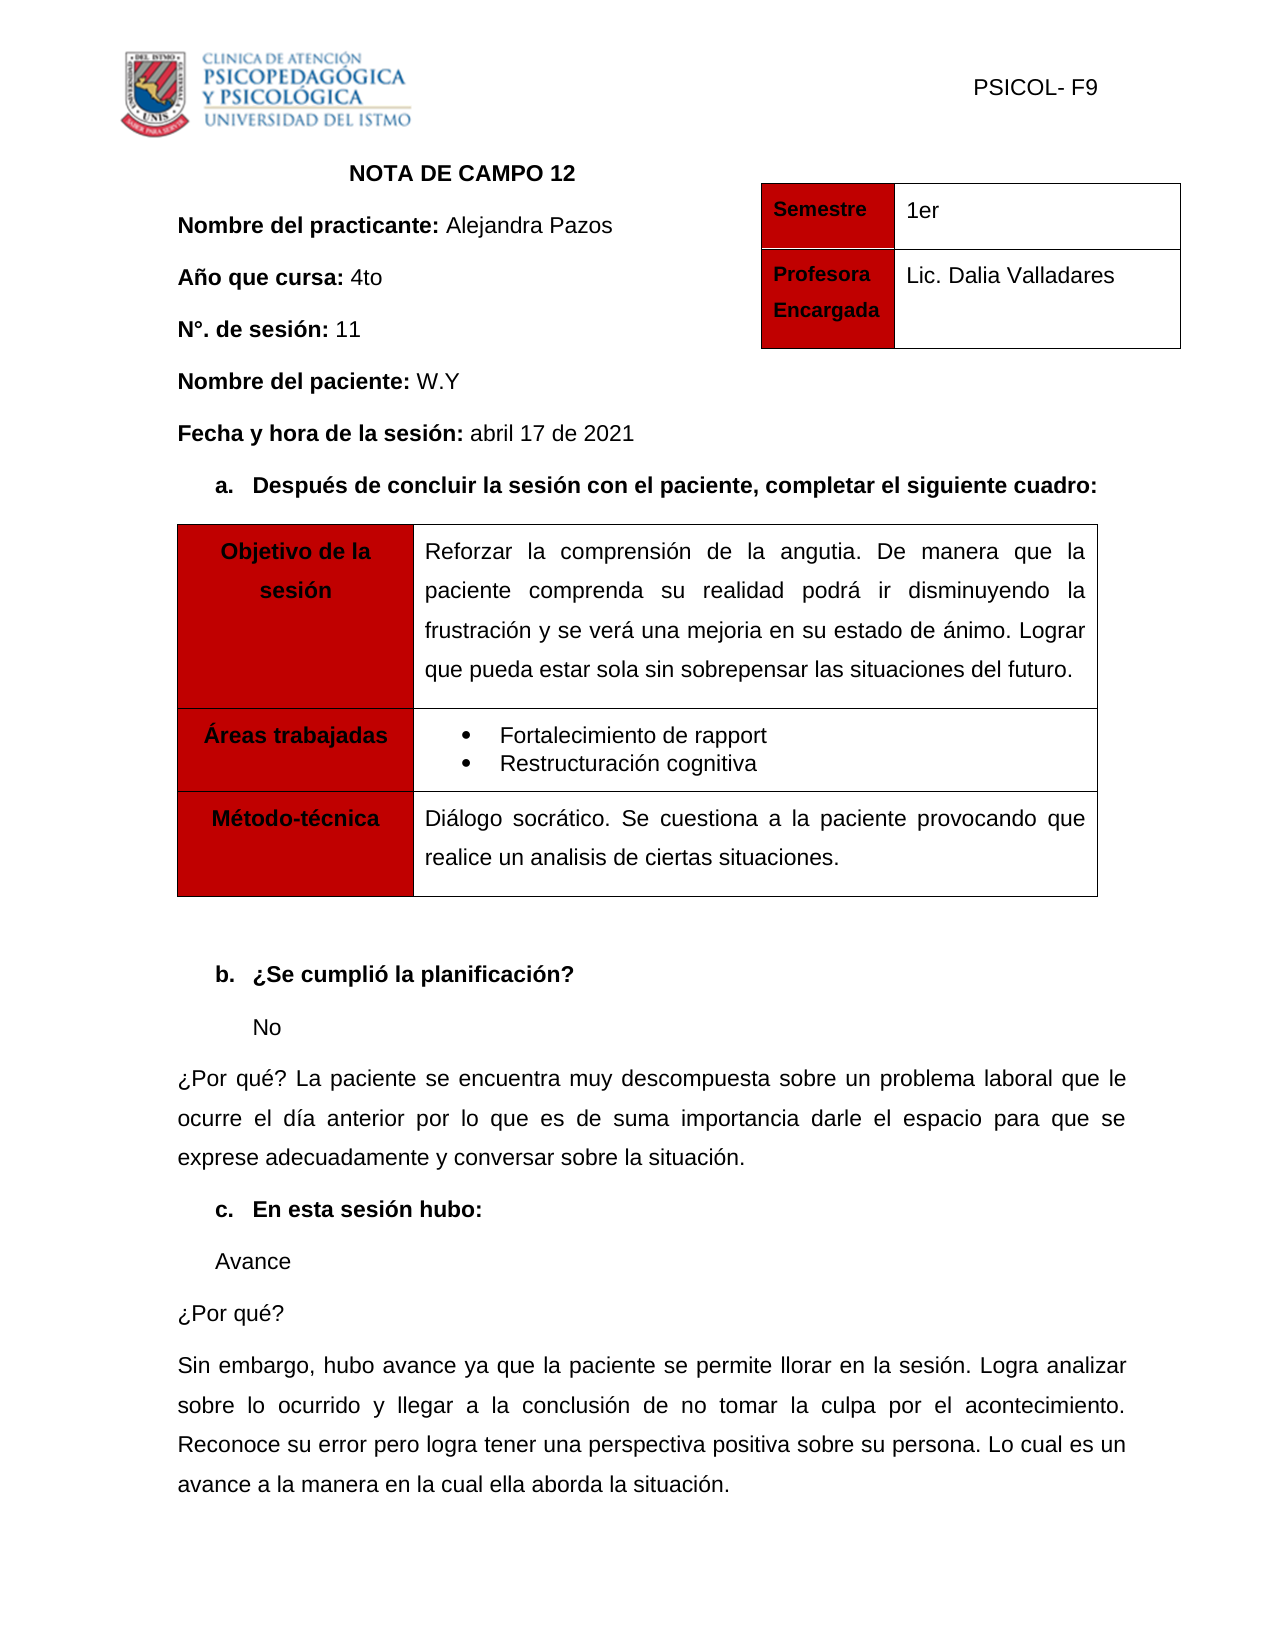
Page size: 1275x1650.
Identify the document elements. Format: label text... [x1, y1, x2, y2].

text No [252, 1013, 1127, 1040]
text NOTA DE CAMPO 12 [177, 160, 1127, 187]
table_header Semestre [762, 184, 894, 248]
text ¿Por qué? La paciente se encuentra muy descompuesta sobre un problema laboral que le ocurre el día anterior por lo que es de suma importancia darle el espacio para que se exprese adecuadamente y conversar sobre la situación. [177, 1065, 1127, 1171]
text Sin embargo, hubo avance ya que la paciente se permite llorar en la sesión. Logra analizar sobre lo ocurrido y llegar a la conclusión de no tomar la culpa por el acontecimiento. Reconoce su error pero logra tener una perspectiva positiva sobre su persona. Lo cual es un avance a la manera en la cual ella aborda la situación. [177, 1352, 1127, 1497]
list ¿Se cumplió la planificación? [215, 961, 1127, 988]
table_header 1er [895, 184, 1180, 248]
table_header Reforzar la comprensión de la angutia. De manera que la paciente comprenda su realidad podrá ir disminuyendo la frustración y se verá una mejoria en su estado de ánimo. Lograr que pueda estar sola sin sobrepensar las situaciones del futuro. [414, 525, 1097, 708]
table_cell Fortalecimiento de rapport Restructuración cognitiva [414, 709, 1097, 791]
table_cell Profesora Encargada [762, 250, 894, 348]
text Nombre del paciente: W.Y [177, 368, 1127, 394]
list En esta sesión hubo: [215, 1196, 1127, 1223]
list Después de concluir la sesión con el paciente, completar el siguiente cuadro: [215, 472, 1127, 498]
text ¿Por qué? [177, 1300, 1127, 1327]
text N°. de sesión: 11 [177, 316, 761, 342]
table_cell Lic. Dalia Valladares [895, 250, 1180, 348]
text Fecha y hora de la sesión: abril 17 de 2021 [177, 420, 1127, 446]
text Nombre del practicante: Alejandra Pazos [177, 212, 761, 238]
text Avance [215, 1248, 1127, 1275]
picture [65, 20, 437, 148]
text Año que cursa: 4to [177, 264, 761, 291]
table_cell Diálogo socrático. Se cuestiona a la paciente provocando que realice un analisis de ciertas situaciones. [414, 792, 1097, 896]
table_header Objetivo de la sesión [178, 525, 413, 708]
table_cell Áreas trabajadas [178, 709, 413, 791]
table_cell Método-técnica [178, 792, 413, 896]
